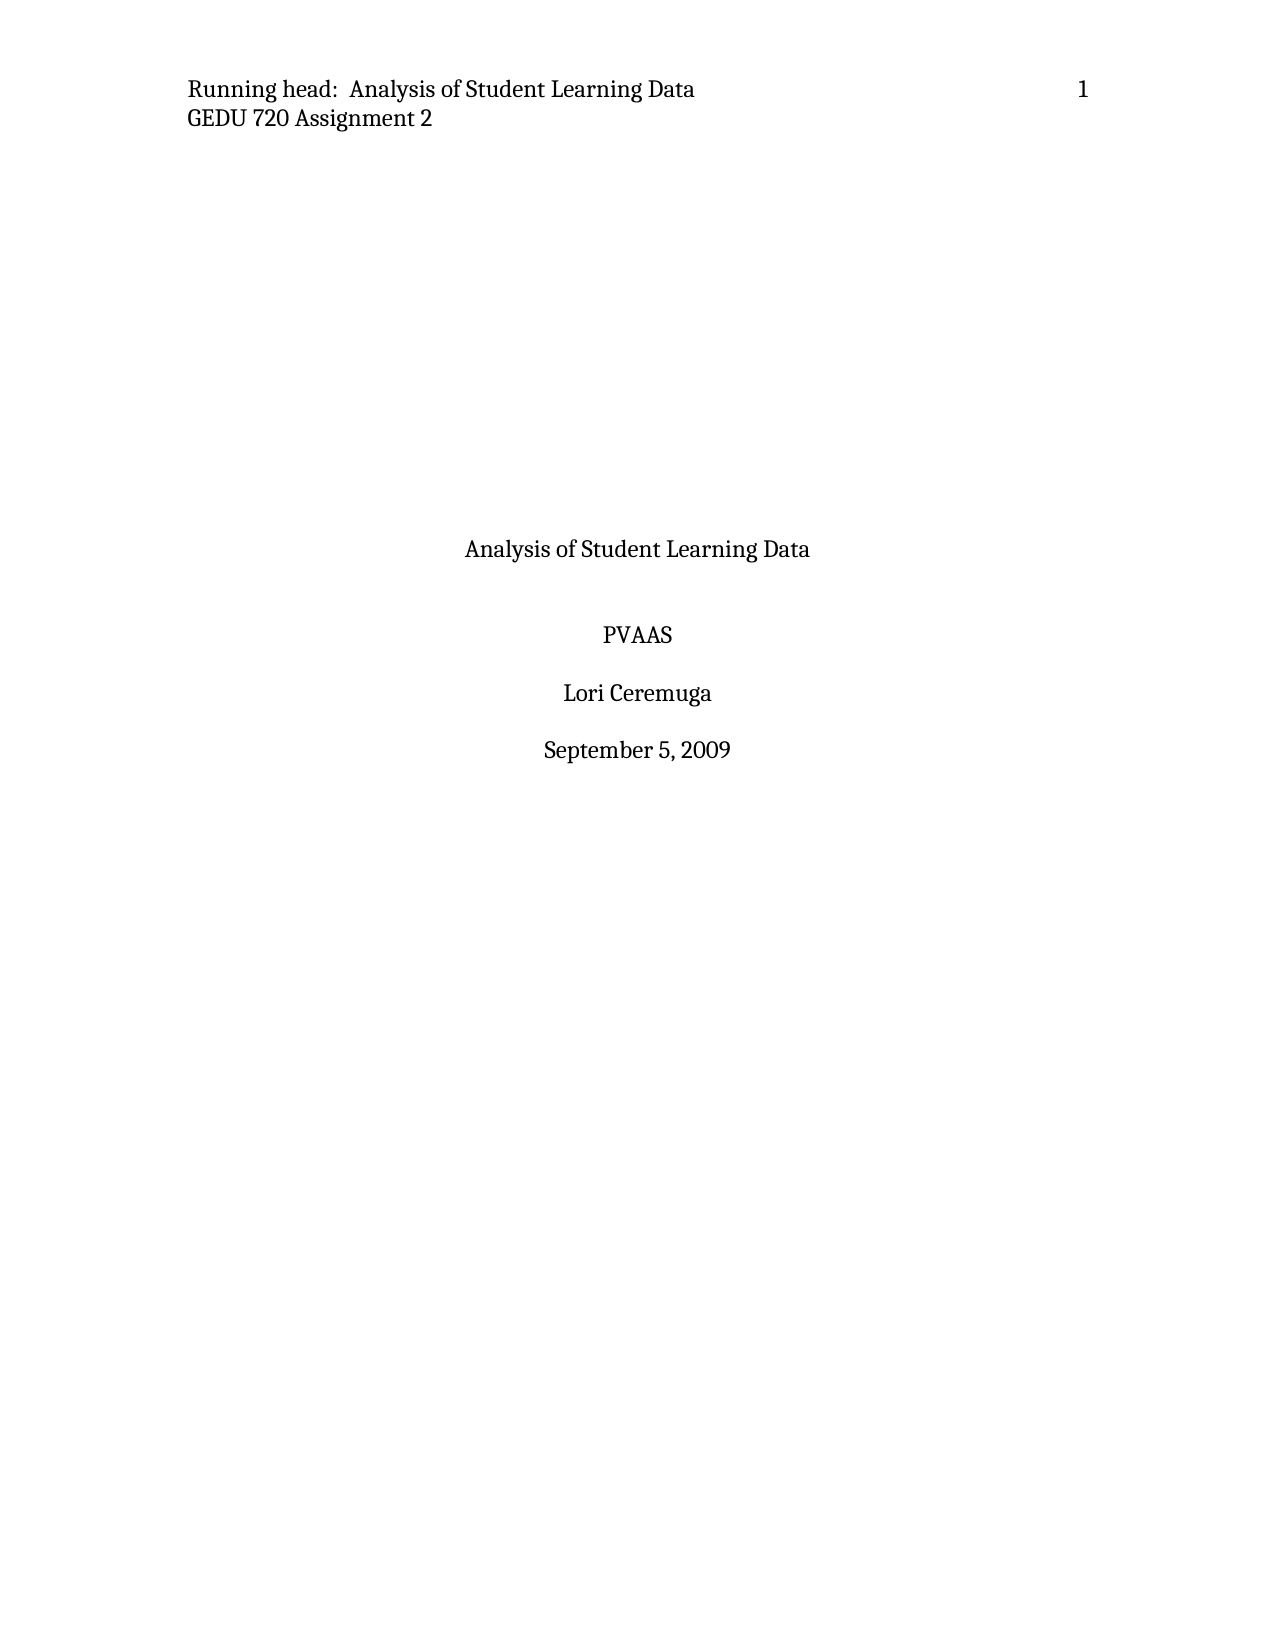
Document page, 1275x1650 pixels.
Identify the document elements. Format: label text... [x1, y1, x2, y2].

text September 5, 2009 [187, 736, 1087, 765]
text PVAAS [187, 621, 1087, 650]
text Lori Ceremuga [187, 679, 1087, 707]
text Analysis of Student Learning Data [187, 535, 1087, 564]
